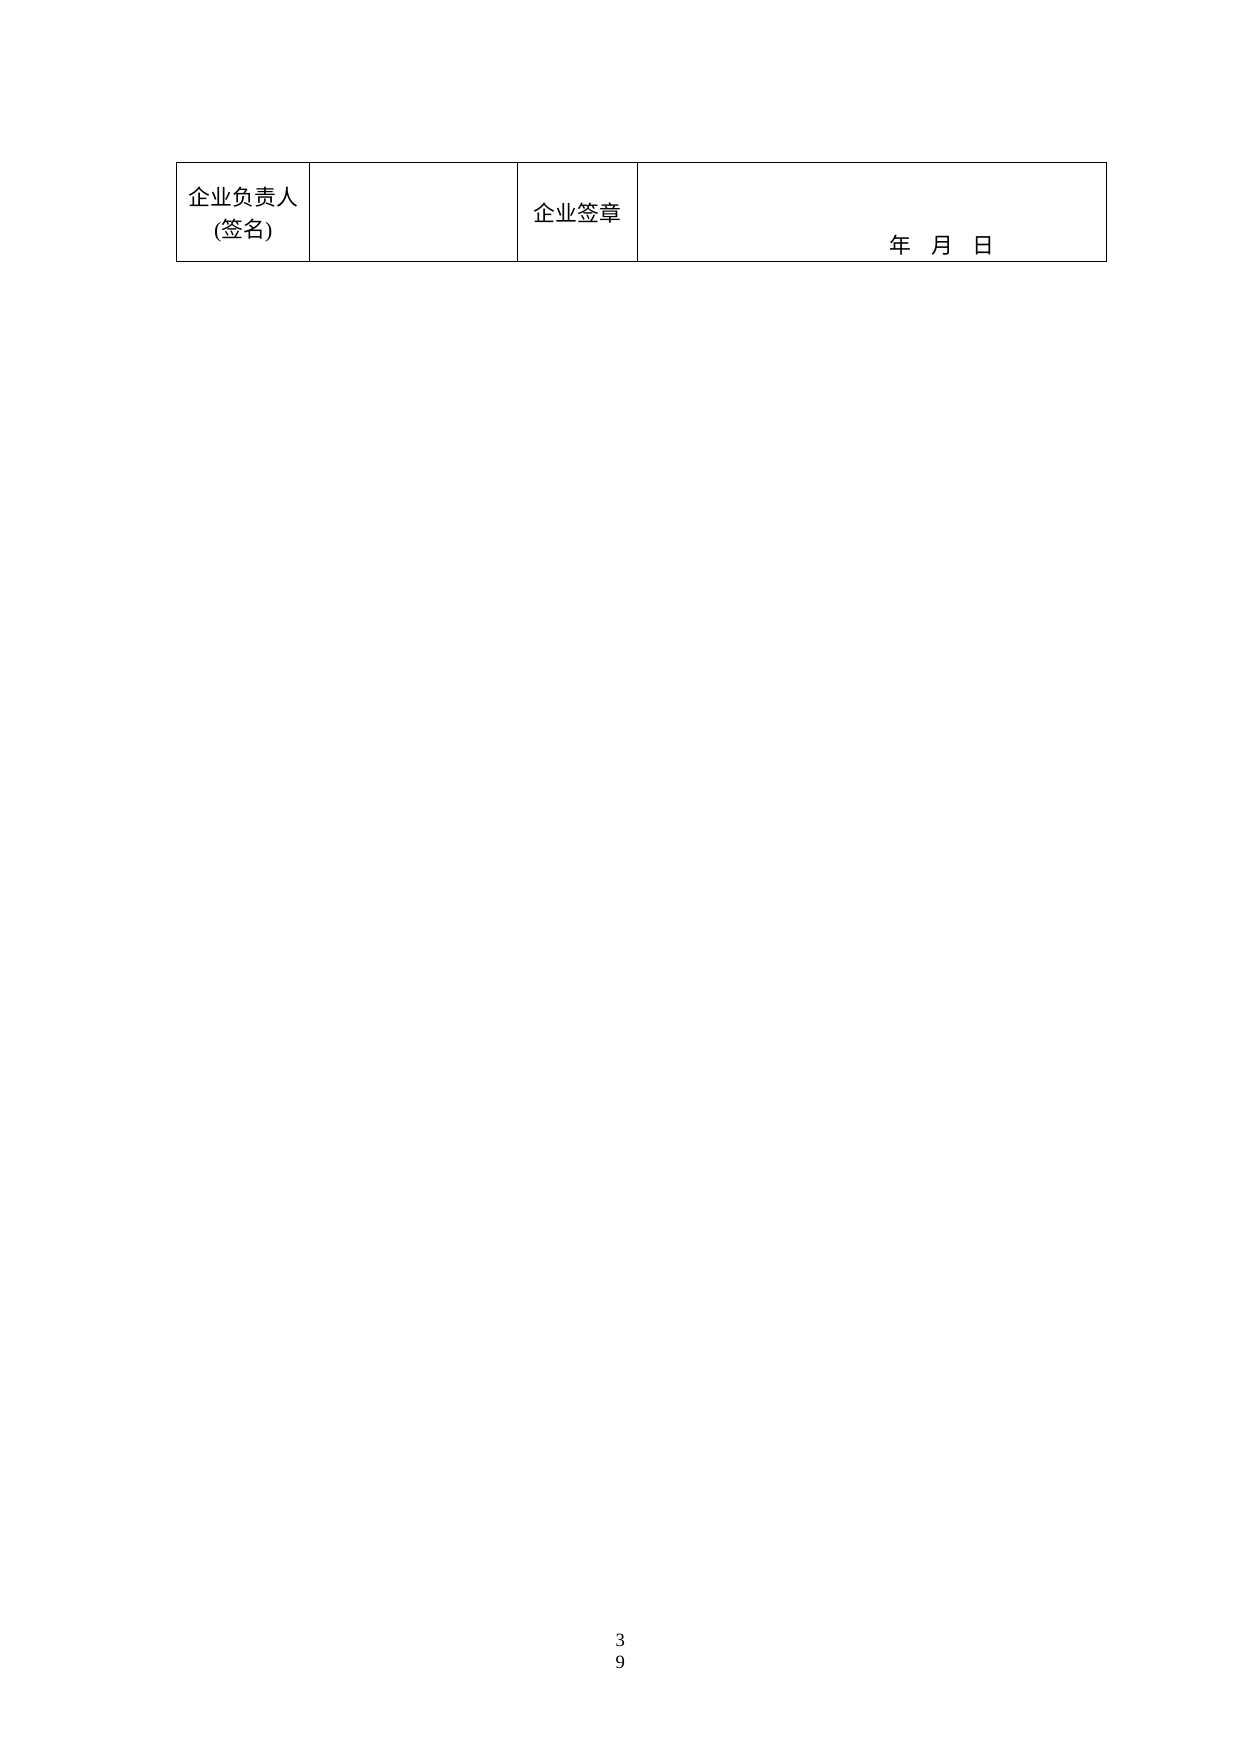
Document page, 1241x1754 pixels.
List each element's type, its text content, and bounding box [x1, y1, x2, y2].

table_cell 企业负责人 (签名) [177, 163, 309, 261]
table_cell 企业签章 [518, 163, 637, 261]
table_cell 年 月 日 [638, 163, 1106, 261]
table_cell [310, 163, 517, 261]
